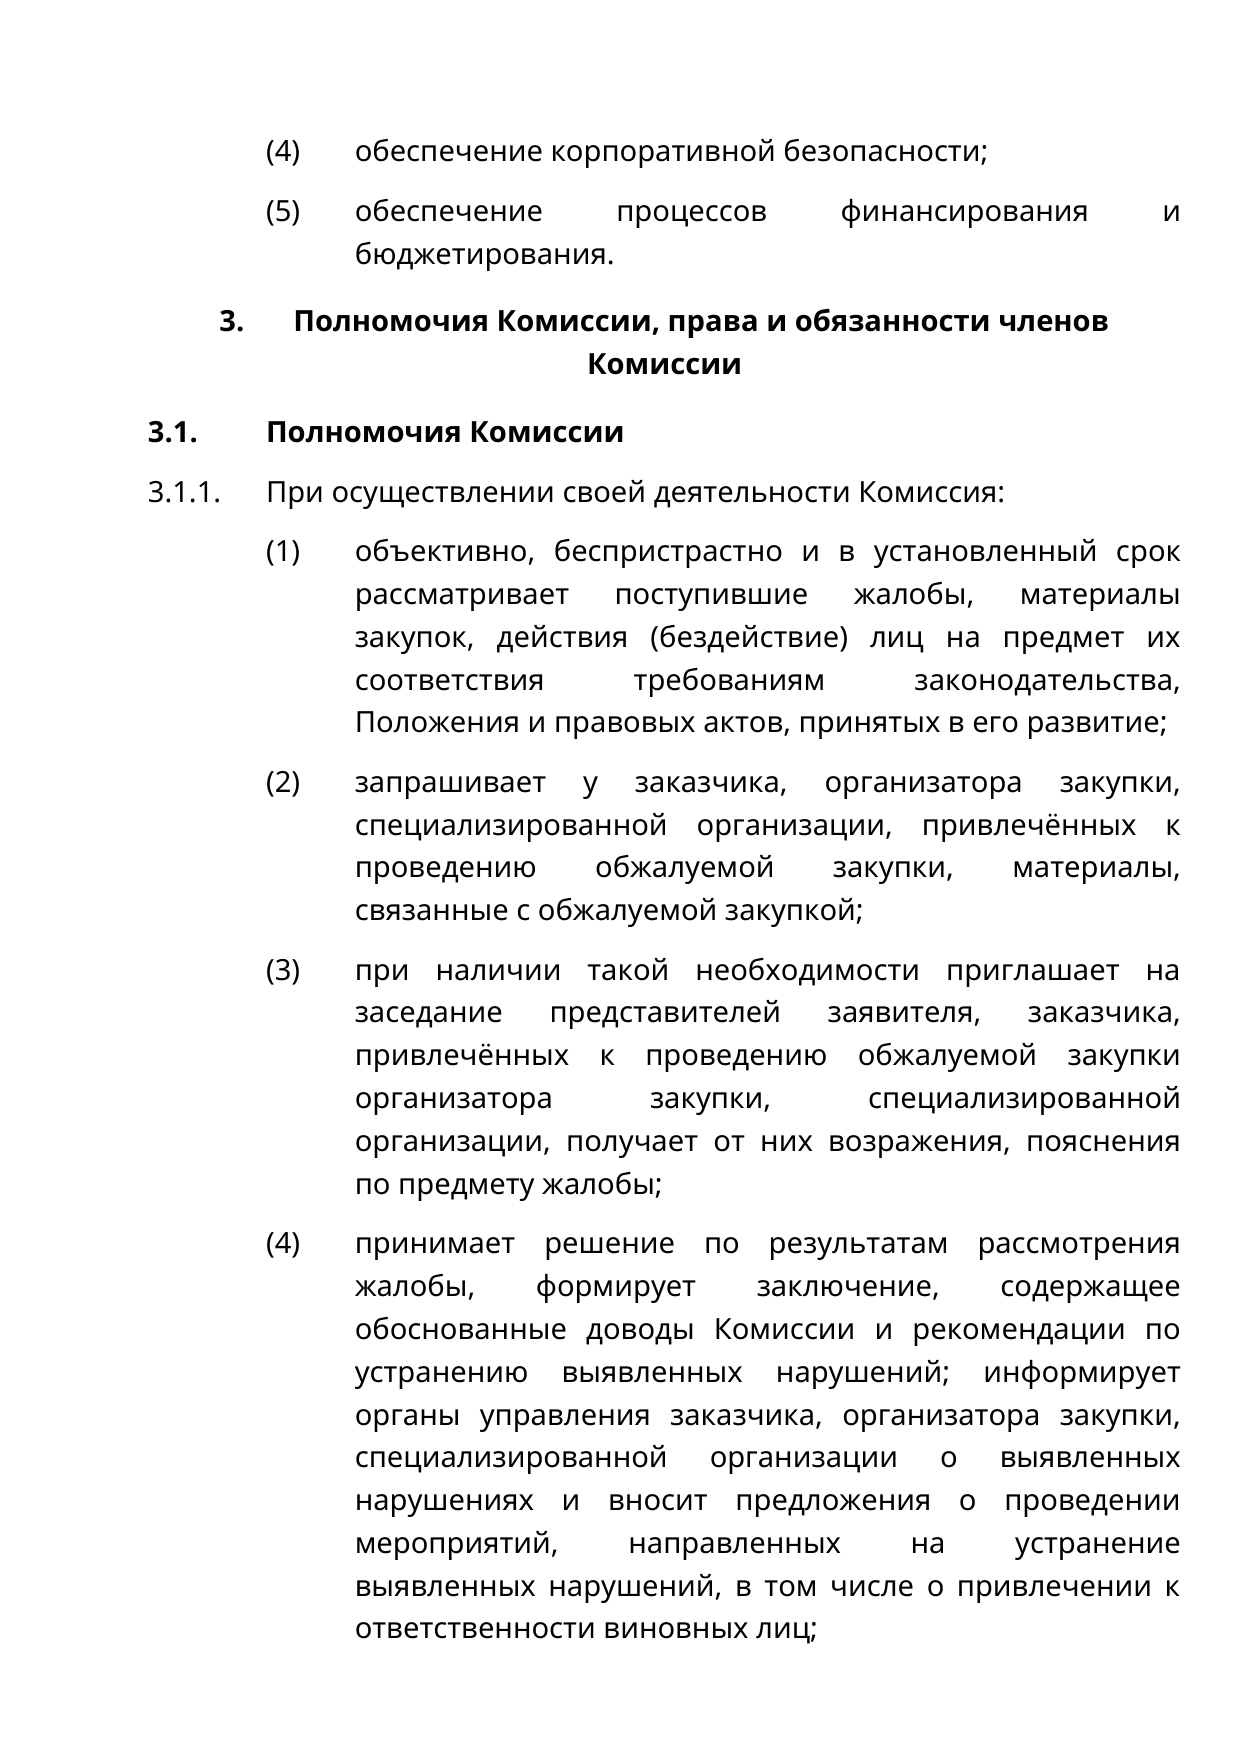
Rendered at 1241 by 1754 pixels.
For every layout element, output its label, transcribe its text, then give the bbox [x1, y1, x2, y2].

list объективно, беспристрастно и в установленный срок рассматривает поступившие жалобы, материалы закупок, действия (бездействие) лиц на предмет их соответствия требованиям законодательства, Положения и правовых актов, принятых в его развитие; [266, 530, 1181, 741]
list запрашивает у заказчика, организатора закупки, специализированной организации, привлечённых к проведению обжалуемой закупки, материалы, связанные с обжалуемой закупкой; [266, 761, 1181, 929]
list При осуществлении своей деятельности Комиссия: [148, 471, 1181, 511]
list обеспечение корпоративной безопасности; [266, 131, 1181, 170]
list принимает решение по результатам рассмотрения жалобы, формирует заключение, содержащее обоснованные доводы Комиссии и рекомендации по устранению выявленных нарушений; информирует органы управления заказчика, организатора закупки, специализированной организации о выявленных нарушениях и вносит предложения о проведении мероприятий, направленных на устранение выявленных нарушений, в том числе о привлечении к ответственности виновных лиц; [266, 1222, 1181, 1647]
list Полномочия Комиссии [148, 411, 1181, 451]
list обеспечение процессов финансирования и бюджетирования. [266, 190, 1181, 273]
list при наличии такой необходимости приглашает на заседание представителей заявителя, заказчика, привлечённых к проведению обжалуемой закупки организатора закупки, специализированной организации, получает от них возражения, пояснения по предмету жалобы; [266, 949, 1181, 1203]
list Полномочия Комиссии, права и обязанности членов Комиссии [148, 301, 1181, 383]
